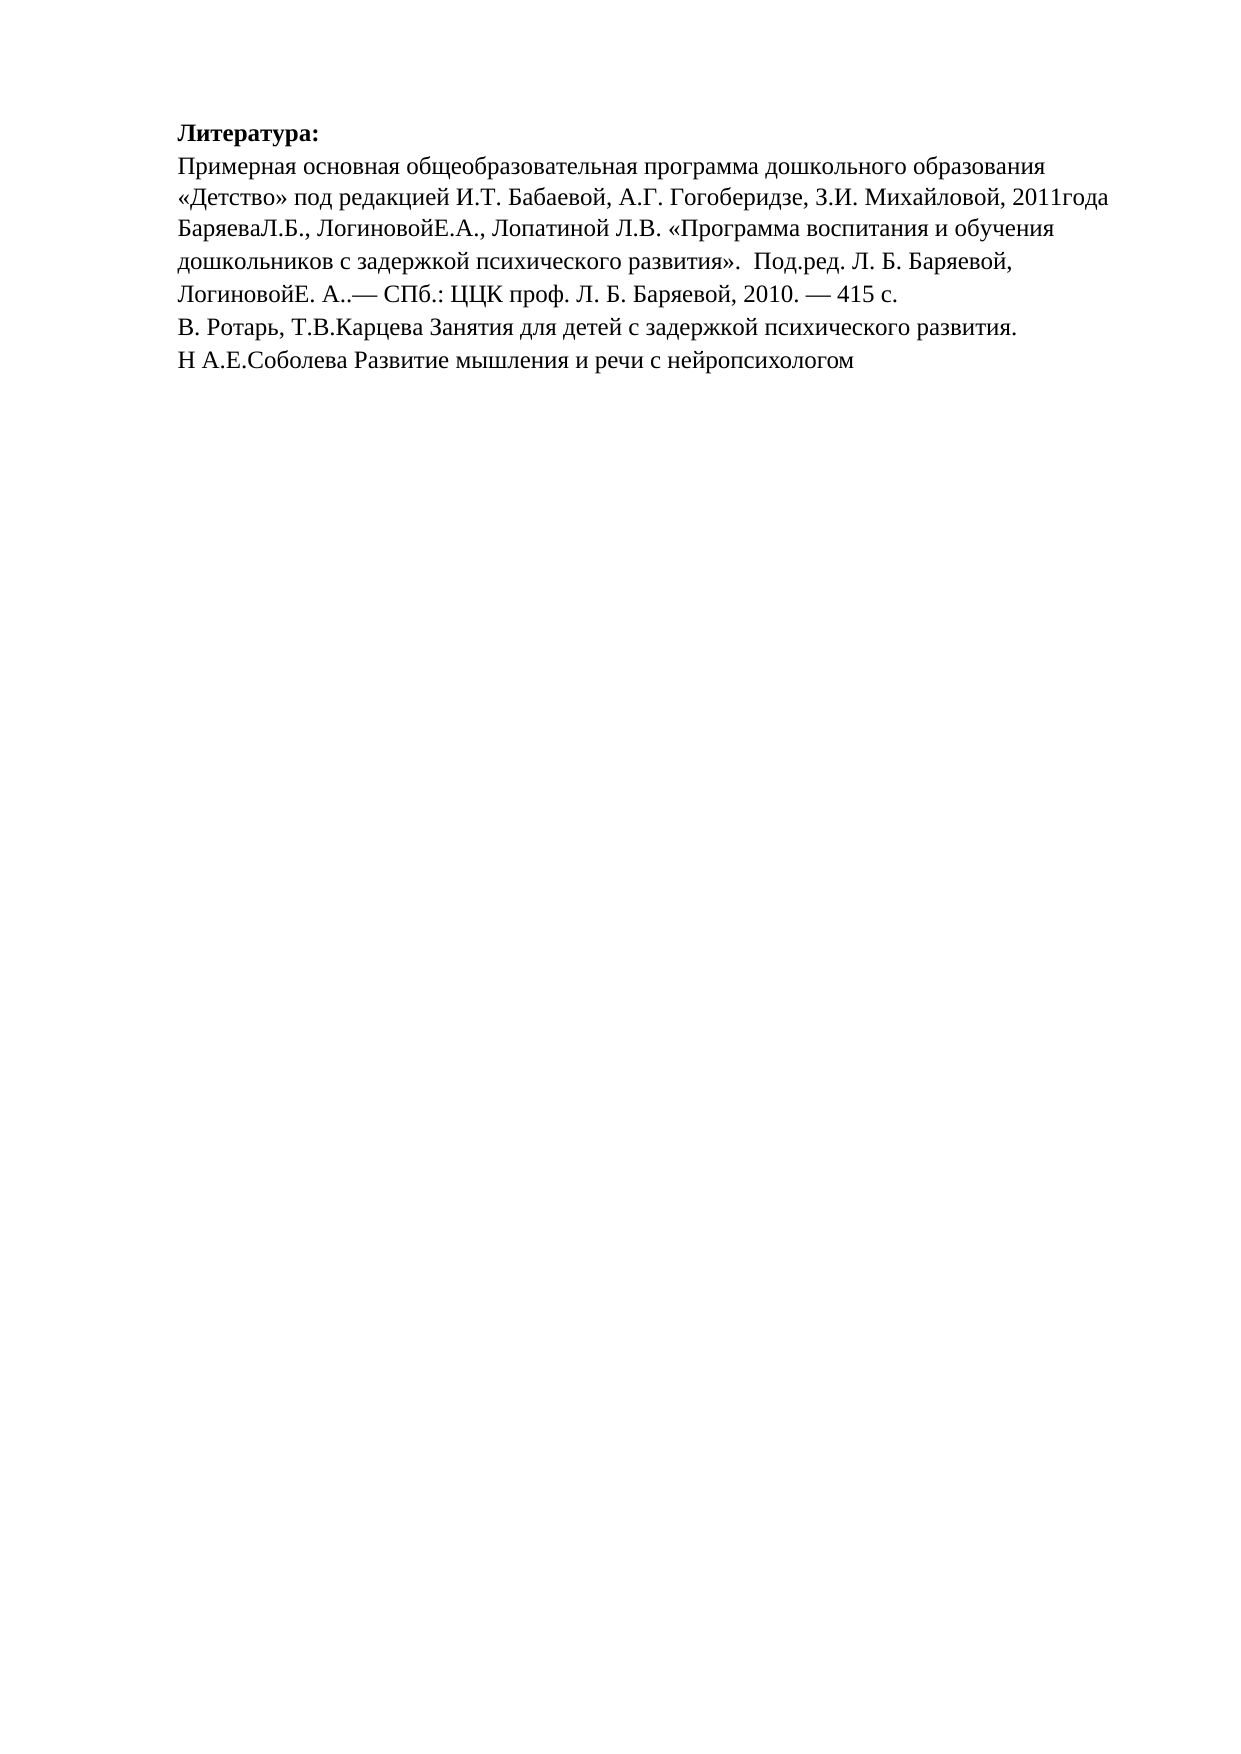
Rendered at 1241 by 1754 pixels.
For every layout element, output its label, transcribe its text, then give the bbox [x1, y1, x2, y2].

text БаряеваЛ.Б., ЛогиновойЕ.А., Лопатиной Л.В. «Программа воспитания и обучения дошкольников с задержкой психического развития». Под.ред. Л. Б. Баряевой, ЛогиновойЕ. А..— СПб.: ЦЦК проф. Л. Б. Баряевой, 2010. — 415 с. [177, 213, 1152, 308]
text Н А.Е.Соболева Развитие мышления и речи с нейропсихологом [177, 345, 1152, 374]
text Литература: [177, 118, 1152, 147]
text Примерная основная общеобразовательная программа дошкольного образования «Детство» под редакцией И.Т. Бабаевой, А.Г. Гогоберидзе, З.И. Михайловой, 2011года [177, 151, 1152, 211]
text В. Ротарь, Т.В.Карцева Занятия для детей с задержкой психического развития. [177, 312, 1152, 341]
